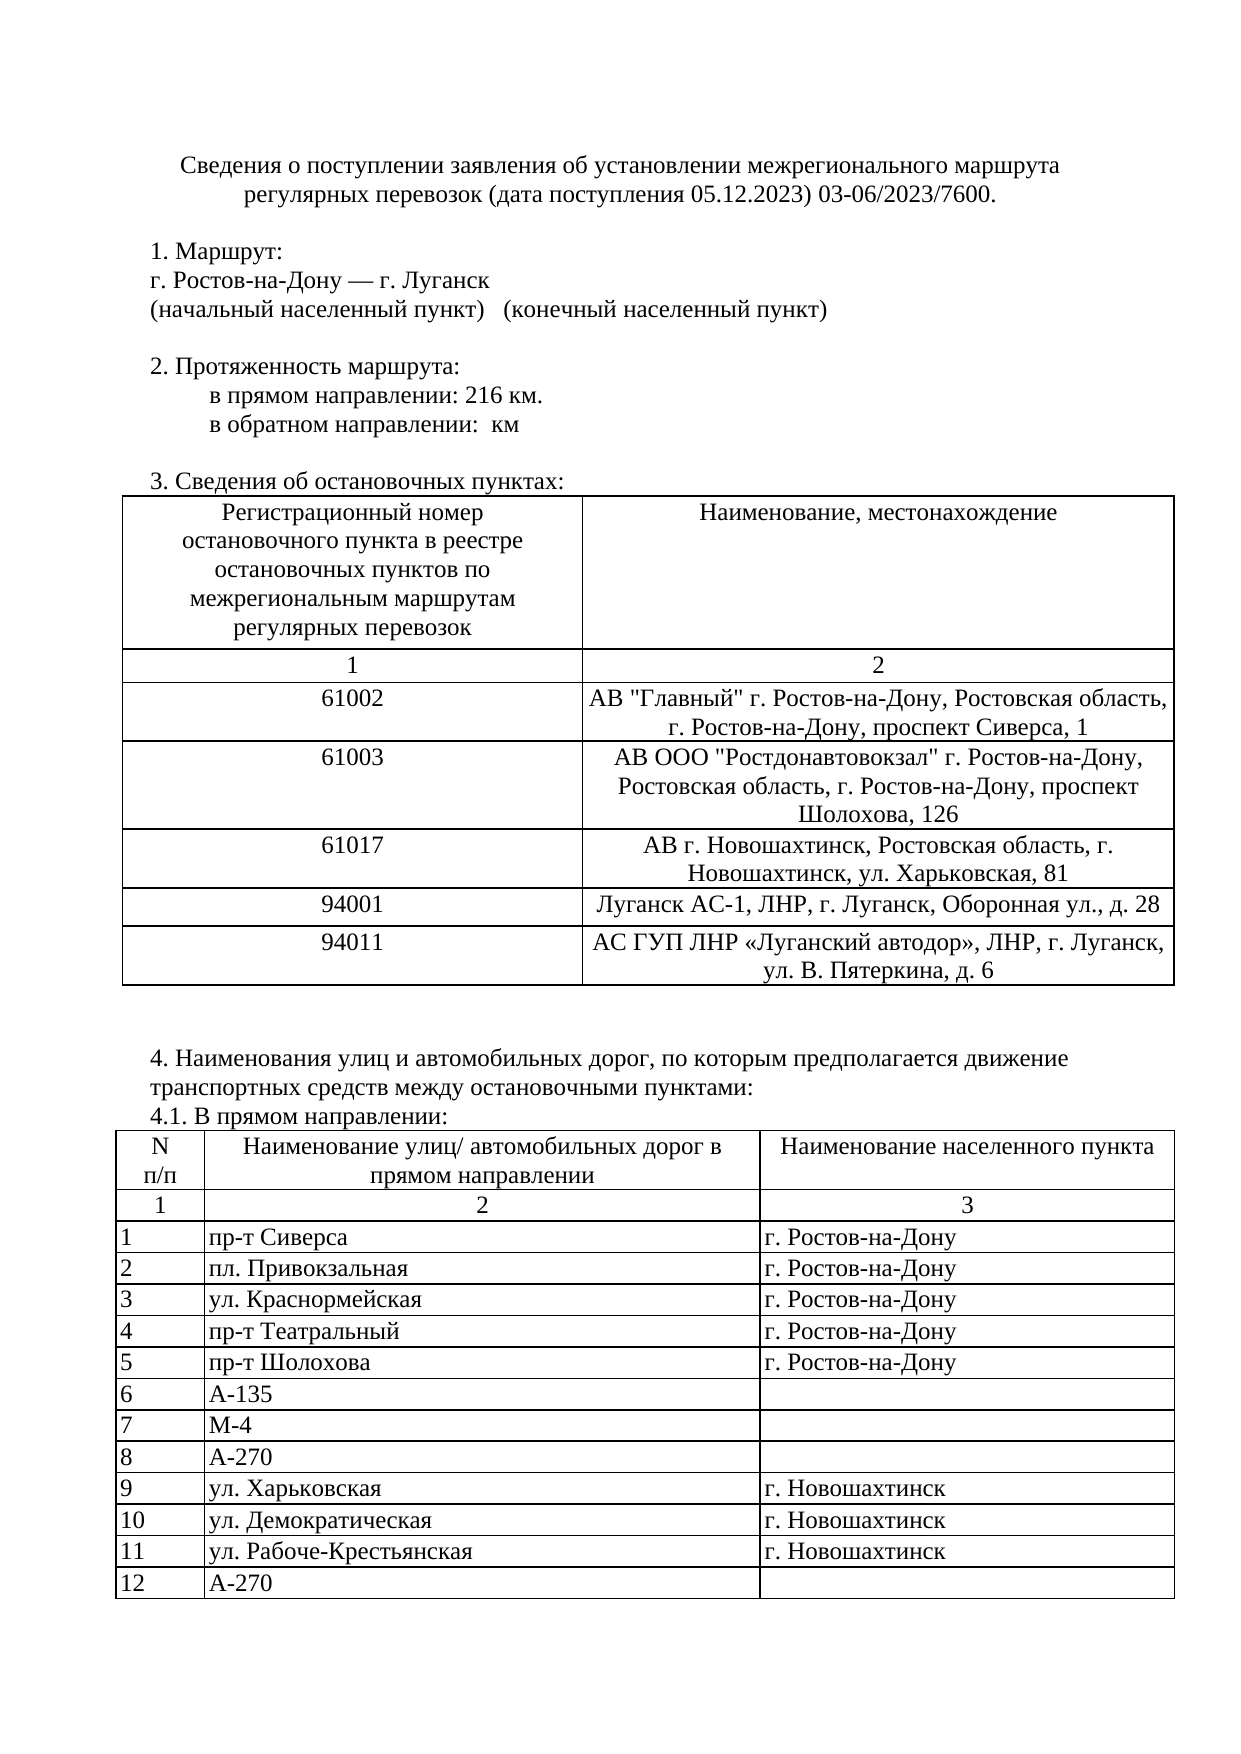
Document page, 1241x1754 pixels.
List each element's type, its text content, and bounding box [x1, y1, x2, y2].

table_cell 61003 [123, 742, 582, 828]
text 2. Протяженность маршрута: [150, 351, 1090, 380]
table_cell г. Ростов-на-Дону [761, 1253, 1174, 1283]
table_cell г. Новошахтинск [761, 1505, 1174, 1535]
table_cell г. Новошахтинск [761, 1473, 1174, 1503]
table_cell г. Ростов-на-Дону [761, 1348, 1174, 1377]
table_cell 94001 [123, 889, 582, 925]
table_cell пр-т Шолохова [205, 1348, 759, 1377]
table_cell 9 [117, 1473, 204, 1503]
table_cell 4 [117, 1316, 204, 1346]
table_cell 6 [117, 1379, 204, 1409]
text (начальный населенный пункт) (конечный населенный пункт) [150, 294, 1090, 322]
table_cell 1 [123, 650, 582, 681]
table_cell г. Ростов-на-Дону [761, 1285, 1174, 1314]
table_cell [761, 1411, 1174, 1440]
table_cell [761, 1568, 1174, 1598]
text 4. Наименования улиц и автомобильных дорог, по которым предполагается движение транспортных средств между остановочными пунктами: [150, 1043, 1090, 1101]
text в обратном направлении: км [150, 409, 1090, 437]
table_cell АВ ООО "Ростдонавтовокзал" г. Ростов-на-Дону, Ростовская область, г. Ростов-на-Дону, проспект Шолохова, 126 [583, 742, 1173, 828]
table_cell 11 [117, 1536, 204, 1566]
table_cell 5 [117, 1348, 204, 1377]
table_cell 10 [117, 1505, 204, 1535]
table_cell 1 [117, 1222, 204, 1252]
table_cell 61017 [123, 830, 582, 887]
table_cell А-270 [205, 1442, 759, 1472]
table_cell 7 [117, 1411, 204, 1440]
table_cell 3 [761, 1190, 1174, 1220]
table_cell Луганск АС-1, ЛНР, г. Луганск, Оборонная ул., д. 28 [583, 889, 1173, 925]
table_cell АВ "Главный" г. Ростов-на-Дону, Ростовская область, г. Ростов-на-Дону, проспект Сиверса, 1 [583, 683, 1173, 740]
table_cell 12 [117, 1568, 204, 1598]
table_cell г. Ростов-на-Дону [761, 1222, 1174, 1252]
table_cell [761, 1379, 1174, 1409]
text 4.1. В прямом направлении: [150, 1101, 1090, 1129]
table_cell г. Ростов-на-Дону [761, 1316, 1174, 1346]
table_header Регистрационный номер остановочного пункта в реестре остановочных пунктов по межрегиональным маршрутам регулярных перевозок [123, 497, 582, 648]
table_header N п/п [117, 1131, 204, 1189]
table_header Наименование, местонахождение [583, 497, 1173, 648]
table_cell ул. Демократическая [205, 1505, 759, 1535]
table_header Наименование улиц/ автомобильных дорог в прямом направлении [205, 1131, 759, 1189]
table_cell 2 [583, 650, 1173, 681]
table_cell [761, 1442, 1174, 1472]
table_cell пл. Привокзальная [205, 1253, 759, 1283]
text 3. Сведения об остановочных пунктах: [150, 466, 1090, 495]
table_cell ул. Рабоче-Крестьянская [205, 1536, 759, 1566]
table_cell АВ г. Новошахтинск, Ростовская область, г. Новошахтинск, ул. Харьковская, 81 [583, 830, 1173, 887]
text в прямом направлении: 216 км. [150, 380, 1090, 409]
table_cell 2 [205, 1190, 759, 1220]
text 1. Маршрут: [150, 236, 1090, 265]
table_cell 94011 [123, 927, 582, 984]
table_header Наименование населенного пункта [761, 1131, 1174, 1189]
table_cell г. Новошахтинск [761, 1536, 1174, 1566]
table_cell 61002 [123, 683, 582, 740]
table_cell пр-т Сиверса [205, 1222, 759, 1252]
table_cell А-270 [205, 1568, 759, 1598]
text г. Ростов-на-Дону — г. Луганск [150, 265, 1090, 294]
table_cell А-135 [205, 1379, 759, 1409]
table_cell 1 [117, 1190, 204, 1220]
table_cell АС ГУП ЛНР «Луганский автодор», ЛНР, г. Луганск, ул. В. Пятеркина, д. 6 [583, 927, 1173, 984]
table_cell ул. Краснормейская [205, 1285, 759, 1314]
table_cell 3 [117, 1285, 204, 1314]
table_cell ул. Харьковская [205, 1473, 759, 1503]
table_cell 2 [117, 1253, 204, 1283]
table_cell М-4 [205, 1411, 759, 1440]
table_cell 8 [117, 1442, 204, 1472]
table_cell пр-т Театральный [205, 1316, 759, 1346]
text Сведения о поступлении заявления об установлении межрегионального маршрута регулярных перевозок (дата поступления 05.12.2023) 03-06/2023/7600. [150, 150, 1090, 207]
